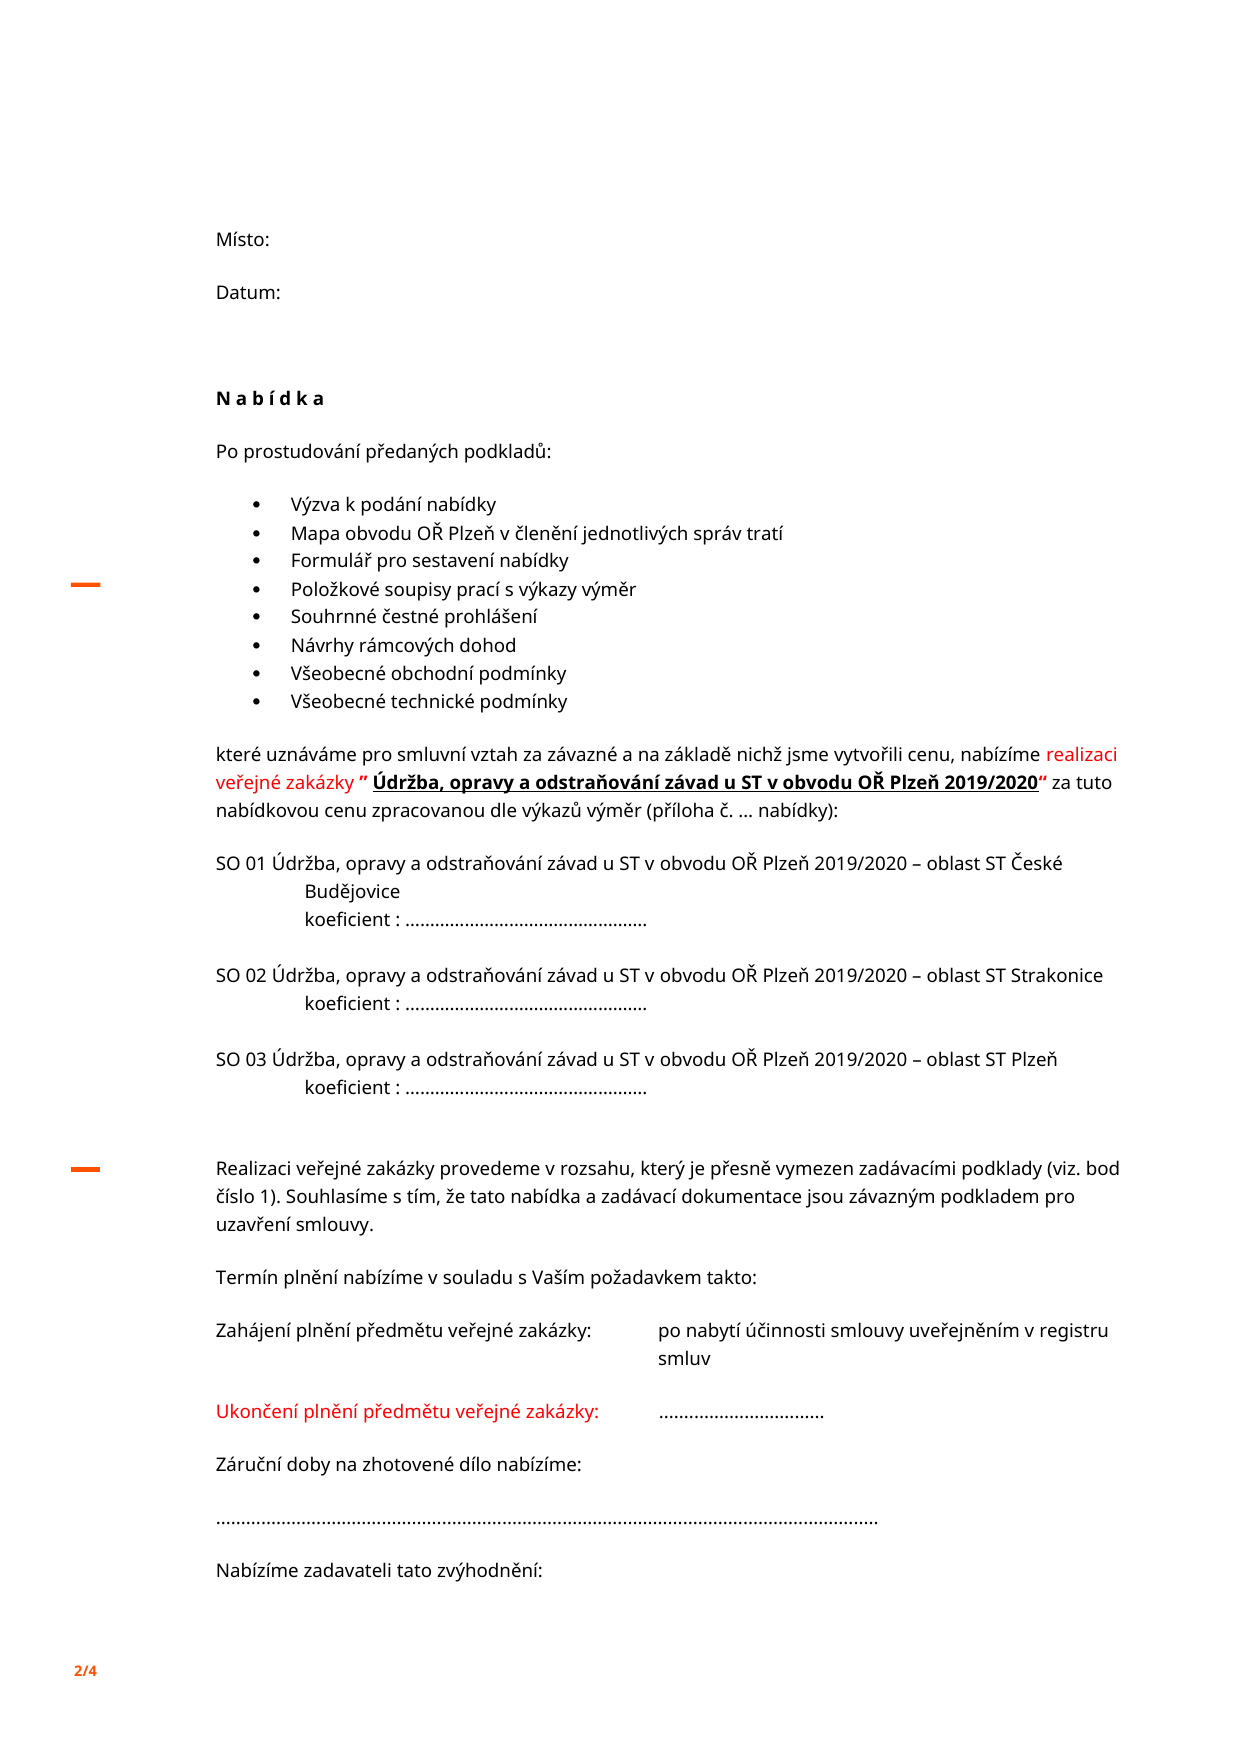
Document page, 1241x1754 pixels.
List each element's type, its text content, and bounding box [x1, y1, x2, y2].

text Datum: [216, 280, 1122, 305]
text Ukončení plnění předmětu veřejné zakázky: ................................. [216, 1398, 1122, 1424]
text SO 02 Údržba, opravy a odstraňování závad u ST v obvodu OŘ Plzeň 2019/2020 – oblast ST Strakonice [216, 962, 1122, 988]
list Návrhy rámcových dohod [253, 632, 1122, 657]
list Mapa obvodu OŘ Plzeň v členění jednotlivých správ tratí [253, 520, 1122, 545]
text SO 01 Údržba, opravy a odstraňování závad u ST v obvodu OŘ Plzeň 2019/2020 – oblast ST České Budějovice [216, 850, 1122, 903]
text Zahájení plnění předmětu veřejné zakázky: po nabytí účinnosti smlouvy uveřejněním v registru smluv [216, 1317, 1122, 1371]
list Souhrnné čestné prohlášení [253, 604, 1122, 629]
list Všeobecné technické podmínky [253, 688, 1122, 713]
text Realizaci veřejné zakázky provedeme v rozsahu, který je přesně vymezen zadávacími podklady (viz. bod číslo 1). Souhlasíme s tím, že tato nabídka a zadávací dokumentace jsou závazným podkladem pro uzavření smlouvy. [216, 1155, 1122, 1237]
text koeficient : …………………………………………. [216, 990, 1122, 1016]
text Záruční doby na zhotovené dílo nabízíme: [216, 1451, 1122, 1477]
text Nabízíme zadavateli tato zvýhodnění: [216, 1557, 1122, 1583]
list Výzva k podání nabídky [253, 492, 1122, 517]
list Položkové soupisy prací s výkazy výměr [253, 576, 1122, 601]
text koeficient : …………………………………………. [216, 906, 1122, 932]
text Po prostudování předaných podkladů: [216, 439, 1122, 464]
text Termín plnění nabízíme v souladu s Vaším požadavkem takto: [216, 1264, 1122, 1290]
text které uznáváme pro smluvní vztah za závazné a na základě nichž jsme vytvořili cenu, nabízíme realizaci veřejné zakázky ” Údržba, opravy a odstraňování závad u ST v obvodu OŘ Plzeň 2019/2020“ za tuto nabídkovou cenu zpracovanou dle výkazů výměr (příloha č. … nabídky): [216, 741, 1122, 822]
text koeficient : …………………………………………. [216, 1074, 1122, 1100]
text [216, 1504, 1122, 1530]
text SO 03 Údržba, opravy a odstraňování závad u ST v obvodu OŘ Plzeň 2019/2020 – oblast ST Plzeň [216, 1046, 1122, 1072]
text Místo: [216, 227, 1122, 252]
text N a b í d k a [216, 386, 1122, 411]
list Všeobecné obchodní podmínky [253, 660, 1122, 685]
list Formulář pro sestavení nabídky [253, 548, 1122, 573]
